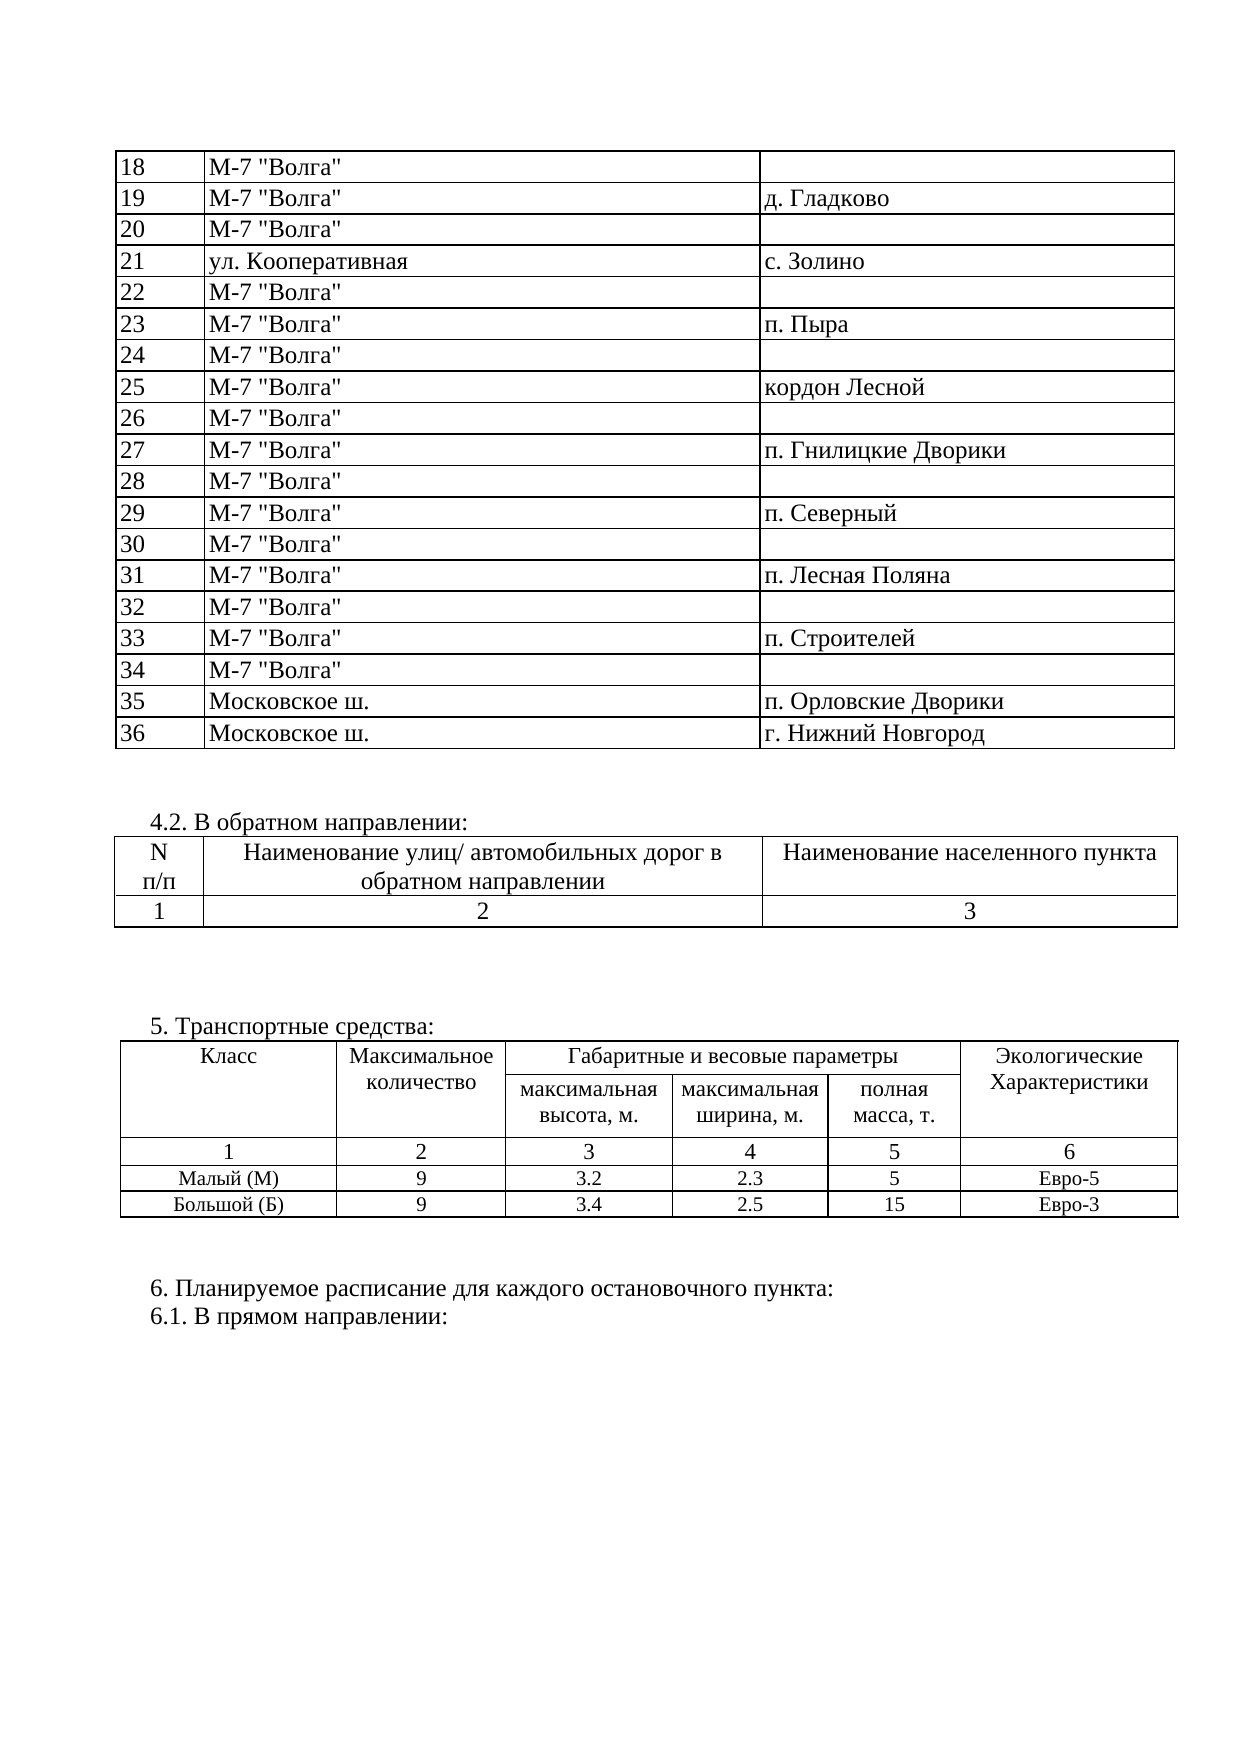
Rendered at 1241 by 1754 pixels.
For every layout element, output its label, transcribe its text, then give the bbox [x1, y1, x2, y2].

table_cell М-7 "Волга" [205, 152, 759, 181]
table_cell Московское ш. [205, 718, 759, 748]
table_cell 5 [829, 1166, 960, 1190]
table_cell 3 [763, 895, 1177, 926]
table_header Наименование населенного пункта [763, 837, 1177, 894]
table_header Класс [121, 1042, 336, 1137]
table_cell 36 [117, 718, 204, 748]
table_cell 18 [117, 152, 204, 181]
text 5. Транспортные средства: [150, 1011, 1090, 1040]
table_header Габаритные и весовые параметры [506, 1042, 960, 1073]
table_cell [761, 340, 1174, 370]
table_cell 3.4 [506, 1192, 672, 1216]
table_cell 29 [117, 498, 204, 527]
table_cell 3.2 [506, 1166, 672, 1190]
table_cell г. Нижний Новгород [761, 718, 1174, 748]
table_cell 32 [117, 592, 204, 622]
table_cell Малый (М) [121, 1166, 336, 1190]
table_cell М-7 "Волга" [205, 183, 759, 213]
table_cell 4 [673, 1138, 827, 1165]
table_cell п. Строителей [761, 623, 1174, 653]
table_cell 9 [337, 1166, 505, 1190]
table_cell 27 [117, 435, 204, 464]
table_cell 2 [204, 896, 762, 926]
table_cell М-7 "Волга" [205, 466, 759, 496]
text 6. Планируемое расписание для каждого остановочного пункта: [150, 1273, 1090, 1301]
table_cell М-7 "Волга" [205, 498, 759, 527]
table_cell п. Орловские Дворики [761, 686, 1174, 716]
table_cell 19 [117, 183, 204, 213]
table_cell [761, 403, 1174, 433]
table_header N п/п [115, 837, 203, 894]
table_cell [761, 152, 1174, 181]
table_cell М-7 "Волга" [205, 277, 759, 307]
table_cell 1 [121, 1138, 336, 1165]
table_cell М-7 "Волга" [205, 561, 759, 590]
table_cell кордон Лесной [761, 372, 1174, 402]
table_cell [761, 466, 1174, 496]
table_cell 22 [117, 277, 204, 307]
table_cell М-7 "Волга" [205, 403, 759, 433]
table_cell 21 [117, 246, 204, 276]
table_cell 1 [115, 896, 203, 926]
text 6.1. В прямом направлении: [150, 1301, 1090, 1330]
table_cell М-7 "Волга" [205, 655, 759, 685]
table_header Максимальное количество [337, 1042, 505, 1137]
table_cell 31 [117, 561, 204, 590]
table_cell 33 [117, 623, 204, 653]
table_cell 2.3 [673, 1166, 827, 1190]
table_cell ул. Кооперативная [205, 246, 759, 276]
table_cell 20 [117, 215, 204, 244]
table_cell 6 [961, 1138, 1177, 1165]
table_cell [761, 529, 1174, 559]
table_cell 5 [829, 1138, 960, 1165]
table_cell максимальная высота, м. [506, 1075, 672, 1137]
table_cell Евро-5 [961, 1166, 1177, 1190]
table_cell 23 [117, 309, 204, 339]
table_cell М-7 "Волга" [205, 309, 759, 339]
table_cell [761, 655, 1174, 685]
table_cell [761, 277, 1174, 307]
table_cell п. Пыра [761, 309, 1174, 339]
table_cell М-7 "Волга" [205, 529, 759, 559]
table_cell максимальная ширина, м. [673, 1075, 827, 1137]
table_cell п. Северный [761, 498, 1174, 527]
table_cell 2 [337, 1138, 505, 1165]
text 4.2. В обратном направлении: [150, 807, 1090, 836]
table_cell Евро-3 [961, 1192, 1177, 1216]
table_header Наименование улиц/ автомобильных дорог в обратном направлении [204, 837, 762, 894]
table_cell 9 [337, 1192, 505, 1216]
table_cell М-7 "Волга" [205, 340, 759, 370]
table_cell 34 [117, 655, 204, 685]
table_cell [761, 215, 1174, 244]
table_cell 2.5 [673, 1192, 827, 1216]
table_cell М-7 "Волга" [205, 372, 759, 402]
table_cell п. Гнилицкие Дворики [761, 435, 1174, 464]
table_cell М-7 "Волга" [205, 592, 759, 622]
table_cell полная масса, т. [829, 1075, 960, 1137]
table_cell 30 [117, 529, 204, 559]
table_cell 3 [506, 1138, 672, 1165]
table_cell д. Гладково [761, 183, 1174, 213]
table_cell 15 [829, 1192, 960, 1216]
table_cell 25 [117, 372, 204, 402]
table_cell М-7 "Волга" [205, 215, 759, 244]
table_cell Большой (Б) [121, 1192, 336, 1216]
table_cell с. Золино [761, 246, 1174, 276]
table_cell 35 [117, 686, 204, 716]
table_cell 26 [117, 403, 204, 433]
table_cell М-7 "Волга" [205, 435, 759, 464]
table_header Экологические Характеристики [961, 1042, 1177, 1137]
table_cell [761, 592, 1174, 622]
table_cell п. Лесная Поляна [761, 561, 1174, 590]
table_cell Московское ш. [205, 686, 759, 716]
table_cell 28 [117, 466, 204, 496]
table_cell 24 [117, 340, 204, 370]
table_cell М-7 "Волга" [205, 623, 759, 653]
